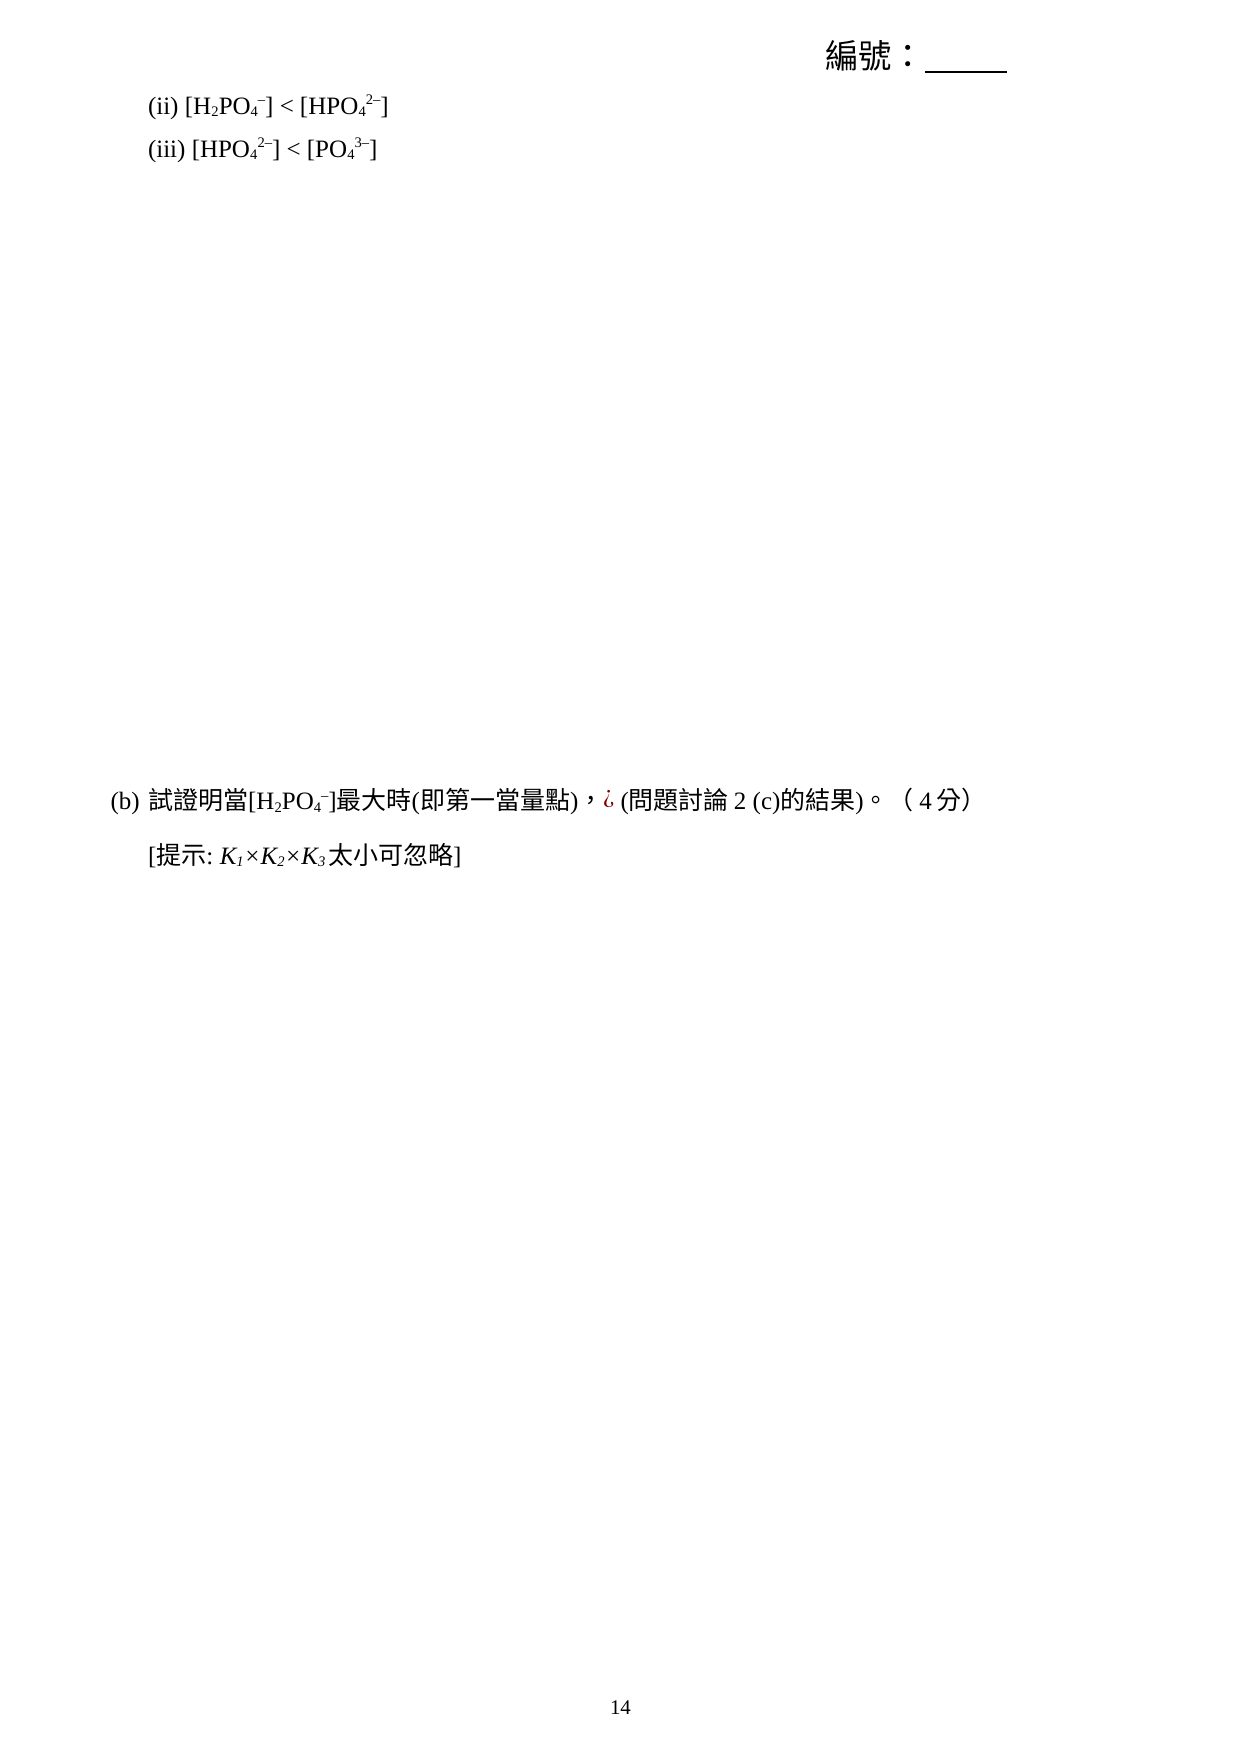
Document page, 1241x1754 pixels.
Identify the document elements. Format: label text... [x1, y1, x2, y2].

list (ii) [H2PO4–] < [HPO42–] [148, 91, 1165, 119]
list (iii) [HPO42–] < [PO43–] [148, 134, 1165, 163]
list [提示: K1×K2×K3太小可忽略] [148, 835, 1165, 871]
list 試證明當[H2PO4–]最大時(即第一當量點)， (問題討論2 (c)的結果)。（ 4分） [110, 781, 1165, 817]
